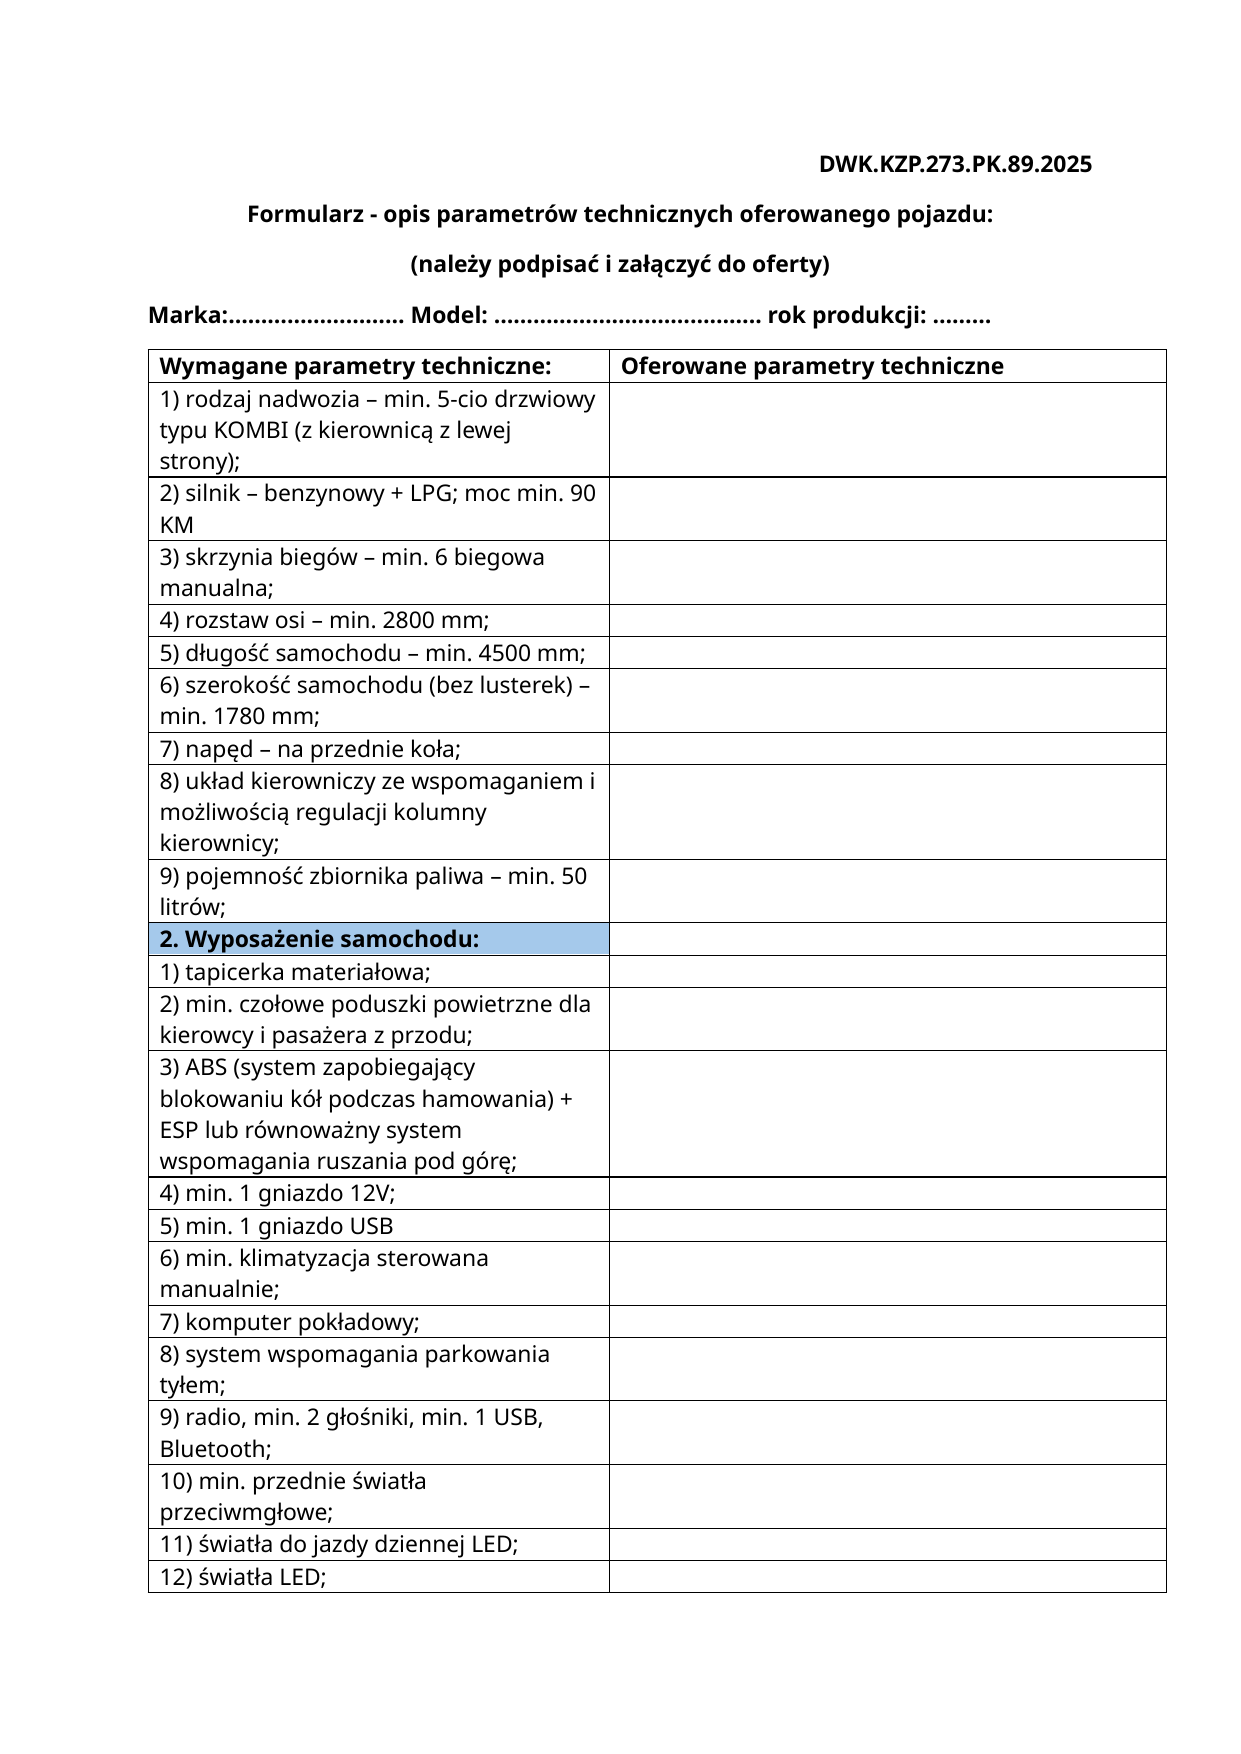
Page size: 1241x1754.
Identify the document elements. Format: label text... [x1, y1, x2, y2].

table_cell 6) szerokość samochodu (bez lusterek) – min. 1780 mm; [149, 669, 609, 732]
table_cell 9) pojemność zbiornika paliwa – min. 50 litrów; [149, 860, 609, 922]
table_cell [610, 1561, 1166, 1592]
table_cell 2. Wyposażenie samochodu: [149, 923, 609, 954]
table_cell [610, 923, 1166, 954]
table_cell [610, 988, 1166, 1050]
table_cell [610, 1401, 1166, 1464]
table_cell 8) układ kierowniczy ze wspomaganiem i możliwością regulacji kolumny kierownicy; [149, 765, 609, 859]
text Marka:……………………… Model: ………………………………….. rok produkcji: ……… [148, 299, 1093, 330]
table_cell [610, 605, 1166, 636]
table_cell [610, 383, 1166, 476]
table_cell 8) system wspomagania parkowania tyłem; [149, 1338, 609, 1400]
table_cell [610, 765, 1166, 859]
table_cell 2) min. czołowe poduszki powietrzne dla kierowcy i pasażera z przodu; [149, 988, 609, 1050]
table_cell 3) skrzynia biegów – min. 6 biegowa manualna; [149, 541, 609, 603]
table_cell 5) min. 1 gniazdo USB [149, 1210, 609, 1241]
table_cell 7) komputer pokładowy; [149, 1306, 609, 1337]
table_cell [610, 478, 1166, 540]
text DWK.KZP.273.PK.89.2025 [148, 148, 1093, 179]
table_cell [610, 1242, 1166, 1304]
table_cell 4) min. 1 gniazdo 12V; [149, 1178, 609, 1209]
table_cell 5) długość samochodu – min. 4500 mm; [149, 637, 609, 668]
table_cell [610, 637, 1166, 668]
table_cell [610, 1338, 1166, 1400]
table_cell 1) rodzaj nadwozia – min. 5-cio drzwiowy typu KOMBI (z kierownicą z lewej strony); [149, 383, 609, 476]
table_header Oferowane parametry techniczne [610, 350, 1166, 382]
table_cell [610, 1210, 1166, 1241]
table_cell 7) napęd – na przednie koła; [149, 733, 609, 764]
table_cell 2) silnik – benzynowy + LPG; moc min. 90 KM [149, 478, 609, 540]
table_cell [610, 1529, 1166, 1560]
table_cell [610, 541, 1166, 603]
table_cell [610, 1178, 1166, 1209]
text (należy podpisać i załączyć do oferty) [148, 248, 1093, 280]
table_cell 9) radio, min. 2 głośniki, min. 1 USB, Bluetooth; [149, 1401, 609, 1464]
text Formularz - opis parametrów technicznych oferowanego pojazdu: [148, 198, 1093, 229]
table_cell [610, 1306, 1166, 1337]
table_cell [610, 956, 1166, 987]
table_cell 4) rozstaw osi – min. 2800 mm; [149, 605, 609, 636]
table_cell 3) ABS (system zapobiegający blokowaniu kół podczas hamowania) + ESP lub równoważny system wspomagania ruszania pod górę; [149, 1051, 609, 1176]
table_cell 6) min. klimatyzacja sterowana manualnie; [149, 1242, 609, 1304]
table_cell [610, 1465, 1166, 1527]
table_cell 11) światła do jazdy dziennej LED; [149, 1529, 609, 1560]
table_cell 10) min. przednie światła przeciwmgłowe; [149, 1465, 609, 1527]
table_cell 1) tapicerka materiałowa; [149, 956, 609, 987]
table_cell [610, 733, 1166, 764]
table_cell [610, 669, 1166, 732]
table_cell [610, 1051, 1166, 1176]
table_cell [610, 860, 1166, 922]
table_header Wymagane parametry techniczne: [149, 350, 609, 382]
table_cell 12) światła LED; [149, 1561, 609, 1592]
